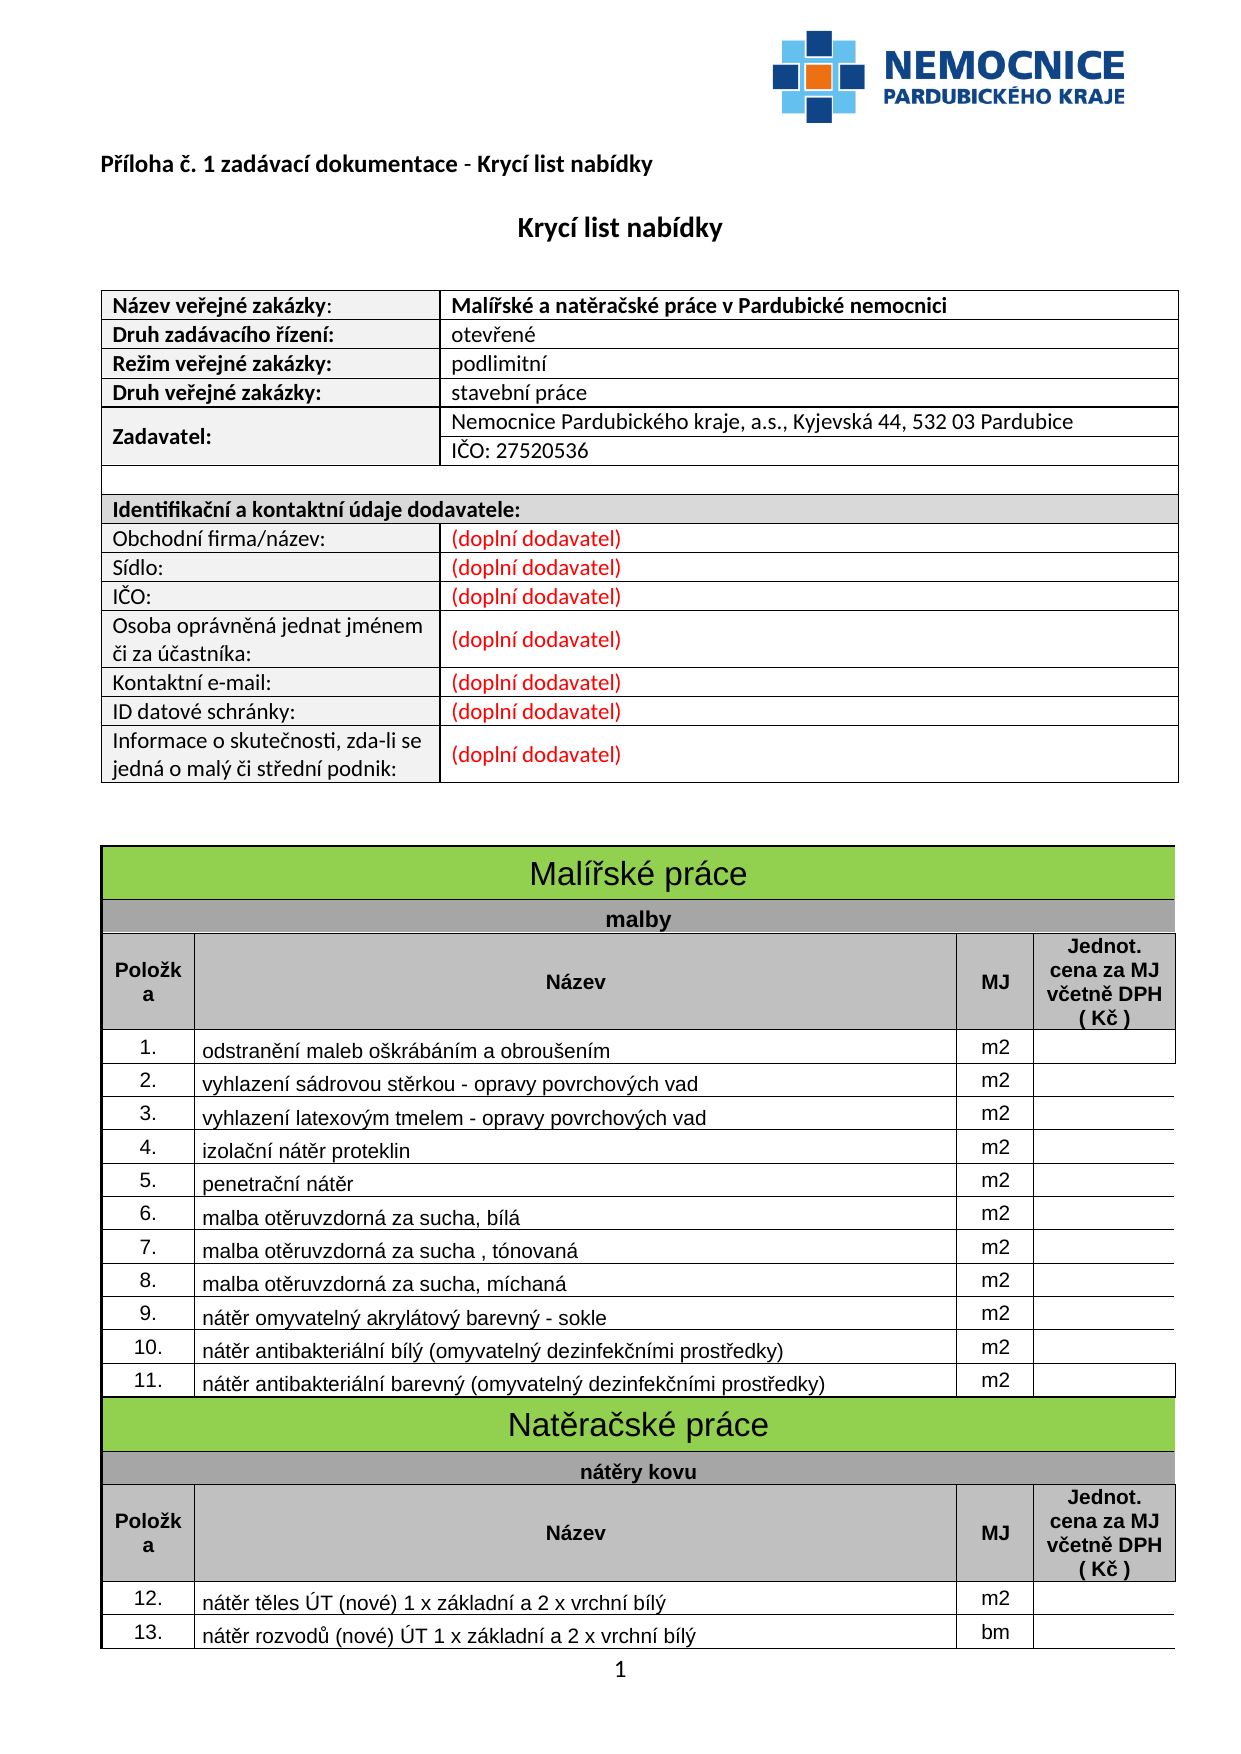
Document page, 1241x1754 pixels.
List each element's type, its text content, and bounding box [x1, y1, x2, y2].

table_cell malby [103, 899, 1175, 932]
table_cell 12. [103, 1582, 194, 1614]
table_cell Druh zadávacího řízení: [102, 320, 439, 348]
table_cell 6. [103, 1197, 194, 1229]
table_header Malířské práce [103, 847, 1175, 899]
table_cell [1034, 1582, 1175, 1614]
table_cell (doplní dodavatel) [441, 697, 1178, 725]
table_cell Název [195, 934, 956, 1029]
table_cell Jednot. cena za MJ včetně DPH ( Kč ) [1034, 1485, 1175, 1581]
table_cell izolační nátěr proteklin [195, 1130, 956, 1163]
table_cell Položka [103, 934, 194, 1029]
table_cell m2 [957, 1230, 1033, 1263]
table_cell Sídlo: [102, 553, 439, 581]
table_cell MJ [957, 934, 1033, 1029]
table_cell [1034, 1096, 1175, 1129]
table_cell (doplní dodavatel) [441, 668, 1178, 696]
table_cell [1034, 1263, 1175, 1296]
table_cell m2 [957, 1064, 1033, 1096]
table_cell bm [957, 1615, 1033, 1648]
table_cell malba otěruvzdorná za sucha, bílá [195, 1197, 956, 1229]
table_cell m2 [957, 1164, 1033, 1196]
table_cell (doplní dodavatel) [441, 553, 1178, 581]
table_cell m2 [957, 1197, 1033, 1229]
table_cell vyhlazení sádrovou stěrkou - opravy povrchových vad [195, 1064, 956, 1096]
table_cell 2. [103, 1064, 194, 1096]
table_cell 13. [103, 1615, 194, 1648]
table_cell penetrační nátěr [195, 1164, 956, 1196]
table_cell Osoba oprávněná jednat jménem či za účastníka: [102, 611, 439, 667]
table_cell m2 [957, 1097, 1033, 1129]
table_cell [1034, 1229, 1175, 1263]
table_cell [1034, 1129, 1175, 1163]
table_cell (doplní dodavatel) [441, 611, 1178, 667]
table_cell [102, 466, 1178, 494]
table_cell malba otěruvzdorná za sucha , tónovaná [195, 1230, 956, 1263]
table_cell Natěračské práce [103, 1398, 1175, 1451]
table_header Malířské a natěračské práce v Pardubické nemocnici [441, 291, 1178, 319]
picture [771, 29, 1125, 124]
table_cell [1034, 1296, 1175, 1329]
table_cell Informace o skutečnosti, zda-li se jedná o malý či střední podnik: [102, 726, 439, 782]
table_cell Identifikační a kontaktní údaje dodavatele: [102, 495, 1178, 523]
table_cell nátěr těles ÚT (nové) 1 x základní a 2 x vrchní bílý [195, 1582, 956, 1614]
table_cell Jednot. cena za MJ včetně DPH ( Kč ) [1034, 934, 1175, 1029]
table_cell [1034, 1614, 1175, 1648]
table_cell Nemocnice Pardubického kraje, a.s., Kyjevská 44, 532 03 Pardubice [441, 408, 1178, 436]
table_cell m2 [957, 1130, 1033, 1163]
table_cell m2 [957, 1330, 1033, 1363]
table_cell 11. [103, 1364, 194, 1396]
table_cell Položka [103, 1485, 194, 1581]
table_cell 3. [103, 1097, 194, 1129]
table_cell [1034, 1030, 1175, 1063]
table_cell nátěr antibakteriální bílý (omyvatelný dezinfekčními prostředky) [195, 1330, 956, 1363]
table_cell IČO: 27520536 [441, 437, 1178, 464]
table_cell m2 [957, 1582, 1033, 1614]
table_cell malba otěruvzdorná za sucha, míchaná [195, 1264, 956, 1296]
table_cell nátěr antibakteriální barevný (omyvatelný dezinfekčními prostředky) [195, 1364, 956, 1396]
table_cell ID datové schránky: [102, 697, 439, 725]
text Příloha č. 1 zadávací dokumentace - Krycí list nabídky [100, 148, 1140, 178]
table_cell Název [195, 1485, 956, 1581]
table_cell [1034, 1364, 1175, 1396]
table_cell MJ [957, 1485, 1033, 1581]
text Krycí list nabídky [100, 209, 1140, 244]
table_cell 1. [103, 1030, 194, 1063]
table_cell m2 [957, 1364, 1033, 1396]
table_cell 8. [103, 1264, 194, 1296]
table_cell 7. [103, 1230, 194, 1263]
table_cell IČO: [102, 582, 439, 610]
table_cell (doplní dodavatel) [441, 582, 1178, 610]
table_cell m2 [957, 1264, 1033, 1296]
table_cell nátěr rozvodů (nové) ÚT 1 x základní a 2 x vrchní bílý [195, 1615, 956, 1648]
table_cell Druh veřejné zakázky: [102, 379, 439, 406]
table_cell stavební práce [441, 379, 1178, 406]
table_cell 5. [103, 1164, 194, 1196]
table_cell Obchodní firma/název: [102, 524, 439, 552]
table_cell (doplní dodavatel) [441, 726, 1178, 782]
table_cell (doplní dodavatel) [441, 524, 1178, 552]
table_cell nátěr omyvatelný akrylátový barevný - sokle [195, 1297, 956, 1329]
table_cell 10. [103, 1330, 194, 1363]
table_cell 4. [103, 1130, 194, 1163]
table_cell odstranění maleb oškrábáním a obroušením [195, 1030, 956, 1063]
table_cell podlimitní [441, 349, 1178, 377]
table_cell [1034, 1064, 1175, 1096]
table_cell [1034, 1163, 1175, 1196]
table_cell Zadavatel: [102, 408, 439, 464]
table_cell otevřené [441, 320, 1178, 348]
table_cell Kontaktní e-mail: [102, 668, 439, 696]
table_cell nátěry kovu [103, 1451, 1175, 1484]
table_cell 9. [103, 1297, 194, 1329]
table_cell vyhlazení latexovým tmelem - opravy povrchových vad [195, 1097, 956, 1129]
table_header Název veřejné zakázky: [102, 291, 439, 319]
table_cell m2 [957, 1030, 1033, 1063]
table_cell [1034, 1196, 1175, 1229]
table_cell [1034, 1329, 1175, 1363]
table_cell Režim veřejné zakázky: [102, 349, 439, 377]
table_cell m2 [957, 1297, 1033, 1329]
